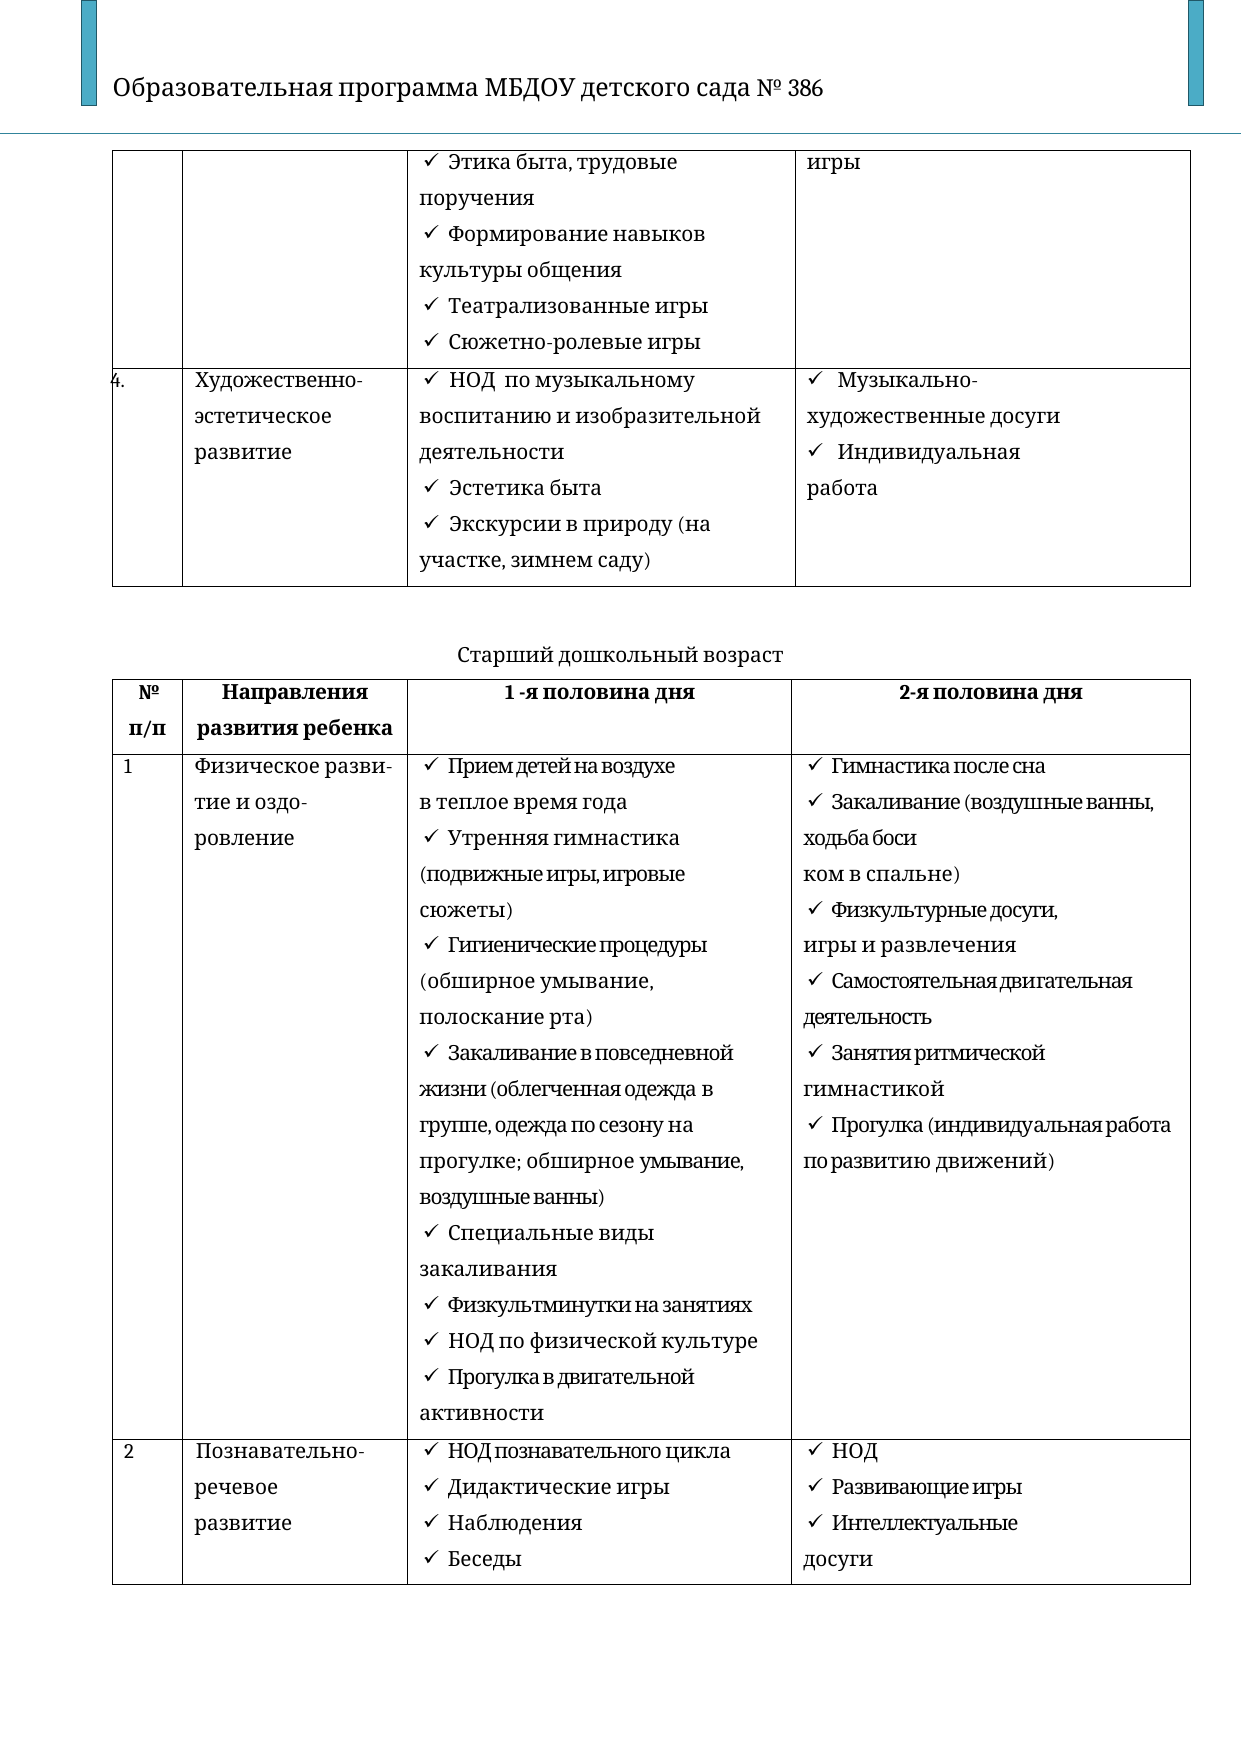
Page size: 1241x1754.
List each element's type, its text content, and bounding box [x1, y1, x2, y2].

table_header Направления развития ребенка [183, 680, 407, 753]
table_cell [183, 1440, 407, 1584]
text Старший дошкольный возраст [112, 643, 1128, 667]
table_cell 2 [113, 1440, 182, 1584]
table_cell [113, 151, 182, 368]
table_cell Музыкально-художественные досуги Индивидуальная работа [796, 369, 1190, 586]
table_header № п/п [113, 680, 182, 753]
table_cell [408, 151, 795, 368]
table_cell Физическое развитие и оздоровление [183, 755, 407, 1438]
table_cell Прием детей на воздухе в теплое время года Утренняя гимнастика (подвижные игры, игровые сюжеты) Гигиенические процедуры (обширное умывание, полоскание рта) Закаливание в повседневной жизни (облегченная одежда в группе, одежда по сезону на прогулке; обширное умывание, воздушные ванны) Специальные виды закаливания Физкультминутки на занятиях НОД по физической культуре Прогулка в двигательной активности [408, 755, 791, 1438]
table_cell НОД по музыкальному воспитанию и изобразительной деятельности Эстетика быта Экскурсии в природу (на участке, зимнем саду) [408, 369, 795, 586]
table_cell Художественно-эстетическое развитие [183, 369, 407, 586]
table_header 2-я половина дня [792, 680, 1190, 753]
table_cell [408, 1440, 791, 1584]
table_header 1 -я половина дня [408, 680, 791, 753]
table_cell [113, 369, 182, 586]
table_cell Гимнастика после сна Закаливание (воздушные ванны, ходьба боси ком в спальне) Физкультурные досуги, игры и развлечения Самостоятельная двигательная деятельность Занятия ритмической гимнастикой Прогулка (индивидуальная работа по развитию движений) [792, 755, 1190, 1438]
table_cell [796, 151, 1190, 368]
table_cell 1 [113, 755, 182, 1438]
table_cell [183, 151, 407, 368]
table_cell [792, 1440, 1190, 1584]
